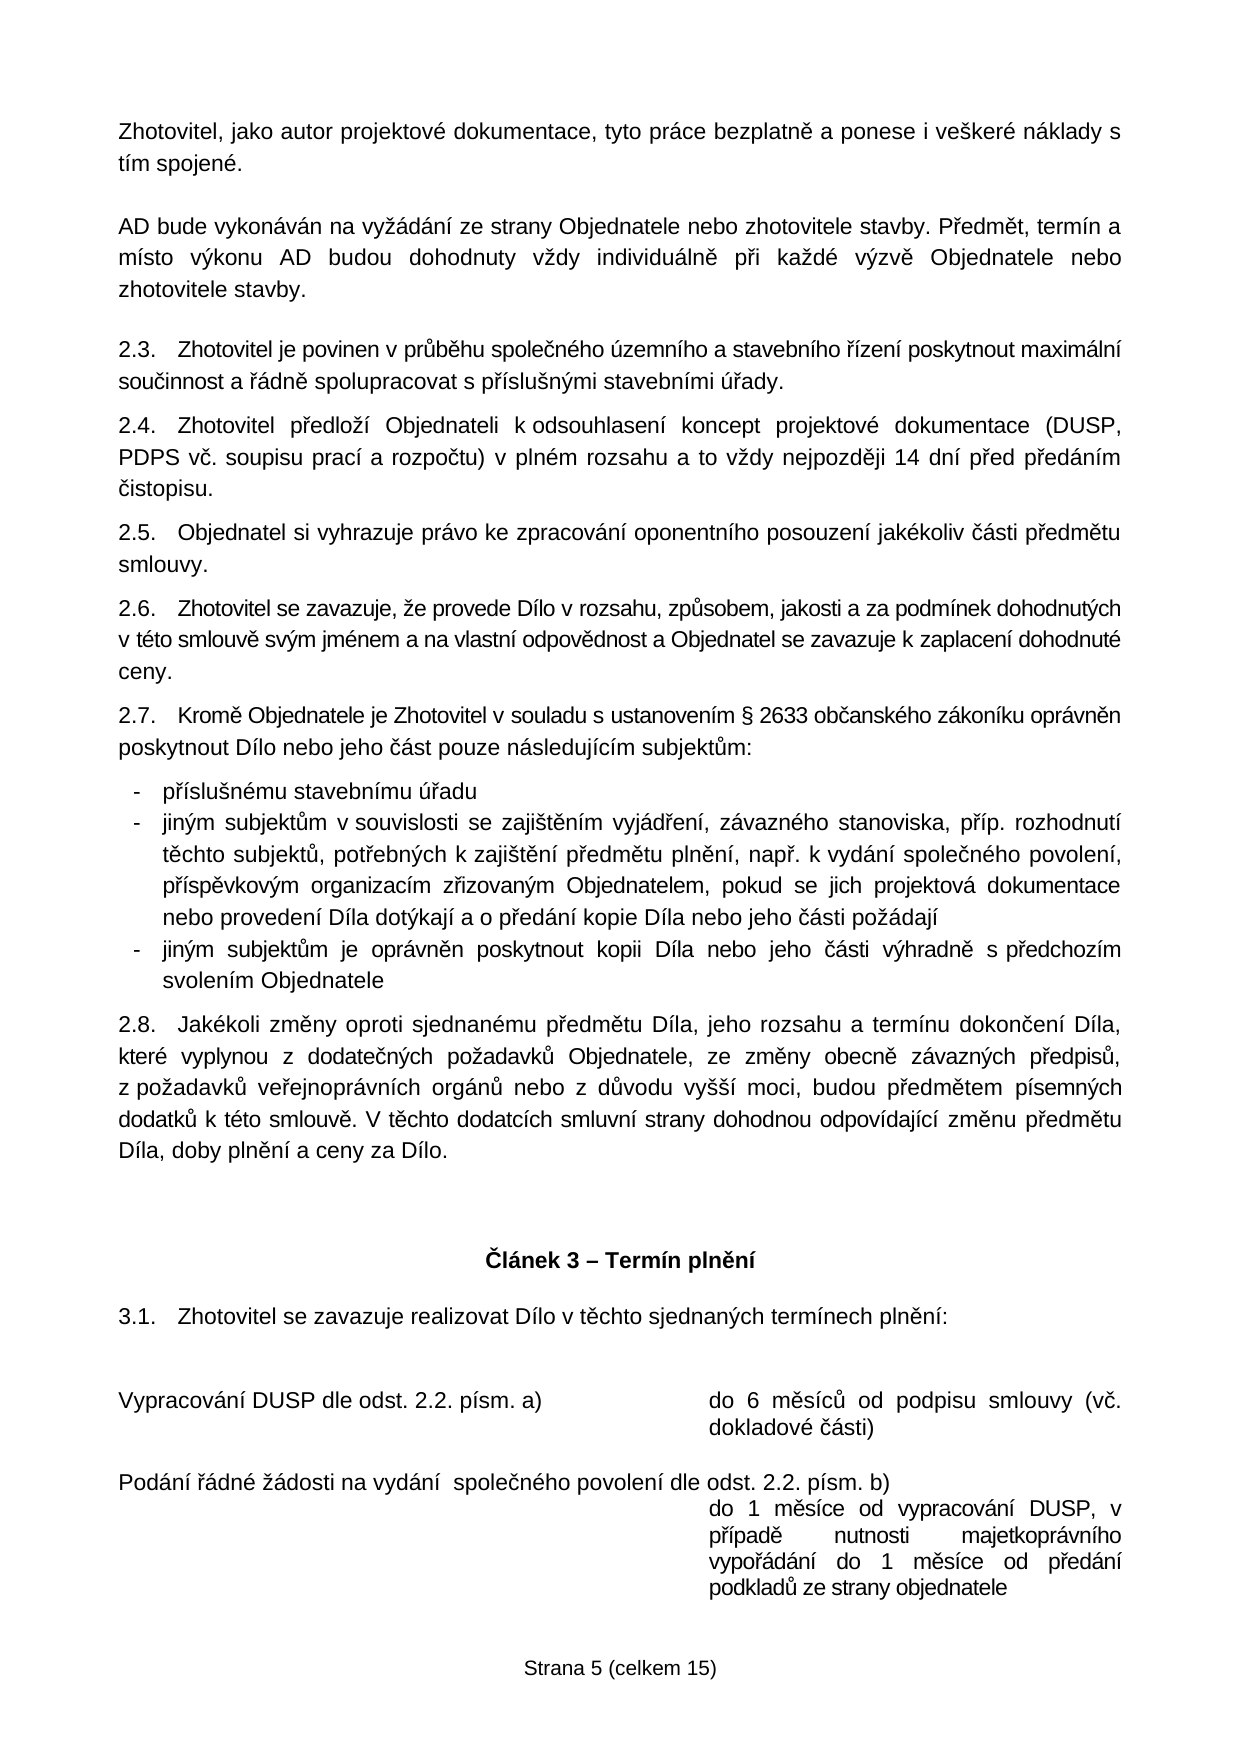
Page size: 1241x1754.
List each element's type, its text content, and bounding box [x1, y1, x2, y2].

text AD bude vykonáván na vyžádání ze strany Objednatele nebo zhotovitele stavby. Předmět, termín a místo výkonu AD budou dohodnuty vždy individuálně při každé výzvě Objednatele nebo zhotovitele stavby. [118, 213, 1122, 302]
list Jakékoli změny oproti sjednanému předmětu Díla, jeho rozsahu a termínu dokončení Díla, které vyplynou z dodatečných požadavků Objednatele, ze změny obecně závazných předpisů, z požadavků veřejnoprávních orgánů nebo z důvodu vyšší moci, budou předmětem písemných dodatků k této smlouvě. V těchto dodatcích smluvní strany dohodnou odpovídající změnu předmětu Díla, doby plnění a ceny za Dílo. [118, 1011, 1122, 1164]
list příslušnému stavebnímu úřadu [133, 778, 1122, 804]
list Zhotovitel je povinen v průběhu společného územního a stavebního řízení poskytnout maximální součinnost a řádně spolupracovat s příslušnými stavebními úřady. [118, 336, 1122, 394]
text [118, 118, 1122, 176]
list jiným subjektům je oprávněn poskytnout kopii Díla nebo jeho části výhradně s předchozím svolením Objednatele [133, 936, 1122, 993]
text do 1 měsíce od vypracování DUSP, v případě nutnosti majetkoprávního vypořádání do 1 měsíce od předání podkladů ze strany objednatele [118, 1495, 1122, 1601]
text Článek 3 – Termín plnění [118, 1247, 1122, 1273]
list Objednatel si vyhrazuje právo ke zpracování oponentního posouzení jakékoliv části předmětu smlouvy. [118, 519, 1122, 577]
list Kromě Objednatele je Zhotovitel v souladu s ustanovením § 2633 občanského zákoníku oprávněn poskytnout Dílo nebo jeho část pouze následujícím subjektům: [118, 702, 1122, 760]
list Zhotovitel se zavazuje, že provede Dílo v rozsahu, způsobem, jakosti a za podmínek dohodnutých v této smlouvě svým jménem a na vlastní odpovědnost a Objednatel se zavazuje k zaplacení dohodnuté ceny. [118, 595, 1122, 684]
list Zhotovitel předloží Objednateli k odsouhlasení koncept projektové dokumentace (DUSP, PDPS vč. soupisu prací a rozpočtu) v plném rozsahu a to vždy nejpozději 14 dní před předáním čistopisu. [118, 412, 1122, 502]
text Podání řádné žádosti na vydání společného povolení dle odst. 2.2. písm. b) [118, 1469, 1122, 1495]
list Zhotovitel se zavazuje realizovat Dílo v těchto sjednaných termínech plnění: [118, 1303, 1122, 1329]
list jiným subjektům v souvislosti se zajištěním vyjádření, závazného stanoviska, příp. rozhodnutí těchto subjektů, potřebných k zajištění předmětu plnění, např. k vydání společného povolení, příspěvkovým organizacím zřizovaným Objednatelem, pokud se jich projektová dokumentace nebo provedení Díla dotýkají a o předání kopie Díla nebo jeho části požádají [133, 809, 1122, 930]
text Vypracování DUSP dle odst. 2.2. písm. a) do 6 měsíců od podpisu smlouvy (vč. dokladové části) [118, 1387, 1122, 1440]
